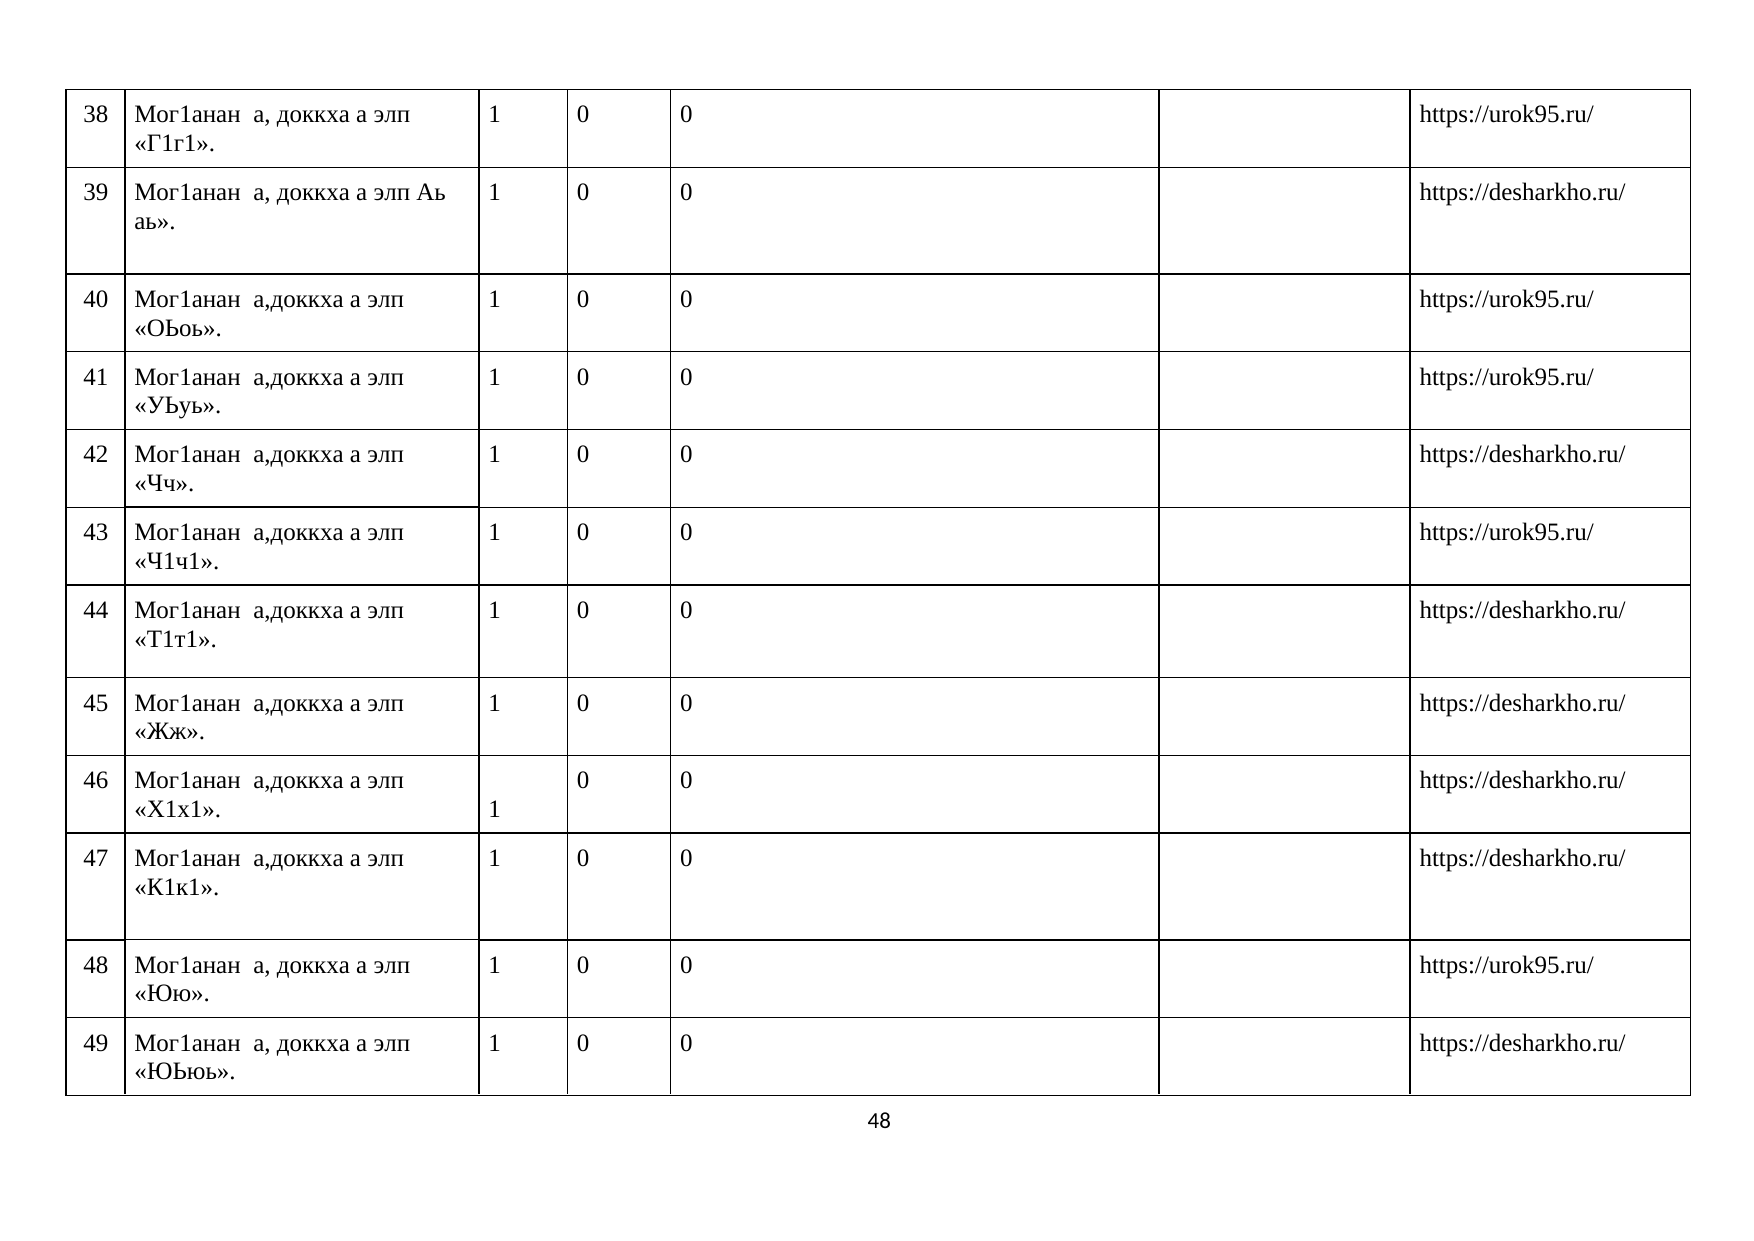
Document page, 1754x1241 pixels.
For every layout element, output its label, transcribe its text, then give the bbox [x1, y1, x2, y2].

table_cell Мог1анан а, доккха а элп Аь аь». [126, 168, 478, 273]
table_cell 1 [480, 756, 567, 832]
table_cell https://urok95.ru/ [1411, 508, 1690, 584]
table_cell Мог1анан а,доккха а элп «Х1х1». [126, 756, 478, 832]
table_cell 46 [67, 756, 124, 832]
table_cell Мог1анан а,доккха а элп «ОЬоь». [126, 275, 478, 351]
table_cell 0 [671, 508, 1158, 584]
table_cell Мог1анан а, доккха а элп «ЮЬюь». [126, 1018, 478, 1094]
table_cell https://desharkho.ru/ [1411, 586, 1690, 677]
table_cell 48 [67, 941, 124, 1017]
table_cell https://urok95.ru/ [1411, 352, 1690, 429]
table_cell 1 [480, 941, 567, 1017]
table_cell [1160, 90, 1409, 166]
table_cell Мог1анан а,доккха а элп «Чч». [126, 430, 478, 506]
table_cell 0 [568, 168, 670, 273]
table_cell 1 [480, 508, 567, 584]
table_cell Мог1анан а,доккха а элп «К1к1». [126, 834, 478, 939]
table_cell 0 [671, 1018, 1158, 1094]
table_cell https://urok95.ru/ [1411, 941, 1690, 1017]
table_cell 0 [671, 586, 1158, 677]
table_cell 0 [568, 1018, 670, 1094]
table_cell 1 [480, 834, 567, 939]
table_cell 0 [671, 352, 1158, 429]
table_cell Мог1анан а,доккха а элп «Ч1ч1». [126, 508, 478, 584]
table_cell 0 [568, 834, 670, 939]
table_cell Мог1анан а,доккха а элп «Т1т1». [126, 586, 478, 677]
table_cell https://desharkho.ru/ [1411, 756, 1690, 832]
table_cell https://desharkho.ru/ [1411, 1018, 1690, 1094]
table_cell 1 [480, 1018, 567, 1094]
table_cell Мог1анан а, доккха а элп «Юю». [126, 940, 478, 1017]
table_cell 44 [67, 586, 124, 677]
table_cell [1160, 168, 1409, 273]
table_cell https://desharkho.ru/ [1411, 834, 1690, 939]
table_cell 1 [480, 678, 567, 754]
table_cell [1160, 275, 1409, 351]
table_cell 40 [67, 275, 124, 351]
table_cell 1 [480, 275, 567, 351]
table_cell 0 [671, 168, 1158, 273]
table_cell 1 [480, 90, 567, 166]
table_cell 0 [568, 756, 670, 832]
table_cell 1 [480, 352, 567, 429]
table_cell Мог1анан а,доккха а элп «УЬуь». [126, 352, 478, 429]
table_cell 49 [67, 1018, 124, 1094]
table_cell 0 [671, 941, 1158, 1017]
table_cell https://desharkho.ru/ [1411, 678, 1690, 754]
table_cell [1160, 941, 1409, 1017]
table_cell 1 [480, 168, 567, 273]
table_cell 1 [480, 586, 567, 677]
table_cell [1160, 678, 1409, 754]
table_cell 1 [480, 430, 567, 506]
table_cell 0 [568, 586, 670, 677]
table_cell 38 [67, 90, 124, 166]
table_cell [1160, 586, 1409, 677]
table_cell 41 [67, 352, 124, 429]
table_cell https://urok95.ru/ [1411, 275, 1690, 351]
table_cell [1160, 508, 1409, 584]
table_cell Мог1анан а,доккха а элп «Жж». [126, 678, 478, 754]
table_cell 0 [671, 678, 1158, 754]
table_cell https://desharkho.ru/ [1411, 430, 1690, 506]
table_cell 47 [67, 834, 124, 939]
table_cell 0 [568, 508, 670, 584]
table_cell https://urok95.ru/ [1411, 90, 1690, 166]
table_cell 0 [671, 756, 1158, 832]
table_cell 43 [67, 508, 124, 584]
table_cell [1160, 352, 1409, 429]
table_cell 0 [568, 430, 670, 506]
table_cell 0 [568, 941, 670, 1017]
table_cell 0 [568, 678, 670, 754]
table_cell [1160, 756, 1409, 832]
table_cell 0 [568, 275, 670, 351]
table_cell Мог1анан а, доккха а элп «Г1г1». [126, 90, 478, 166]
table_cell 0 [671, 275, 1158, 351]
table_cell https://desharkho.ru/ [1411, 168, 1690, 273]
table_cell 42 [67, 430, 124, 506]
table_cell 0 [671, 90, 1158, 166]
table_cell [1160, 430, 1409, 506]
table_cell [1160, 1018, 1409, 1094]
table_cell 45 [67, 678, 124, 754]
table_cell [1160, 834, 1409, 939]
table_cell 0 [671, 430, 1158, 506]
table_cell 39 [67, 168, 124, 273]
table_cell 0 [568, 352, 670, 429]
table_cell 0 [568, 90, 670, 166]
table_cell 0 [671, 834, 1158, 939]
